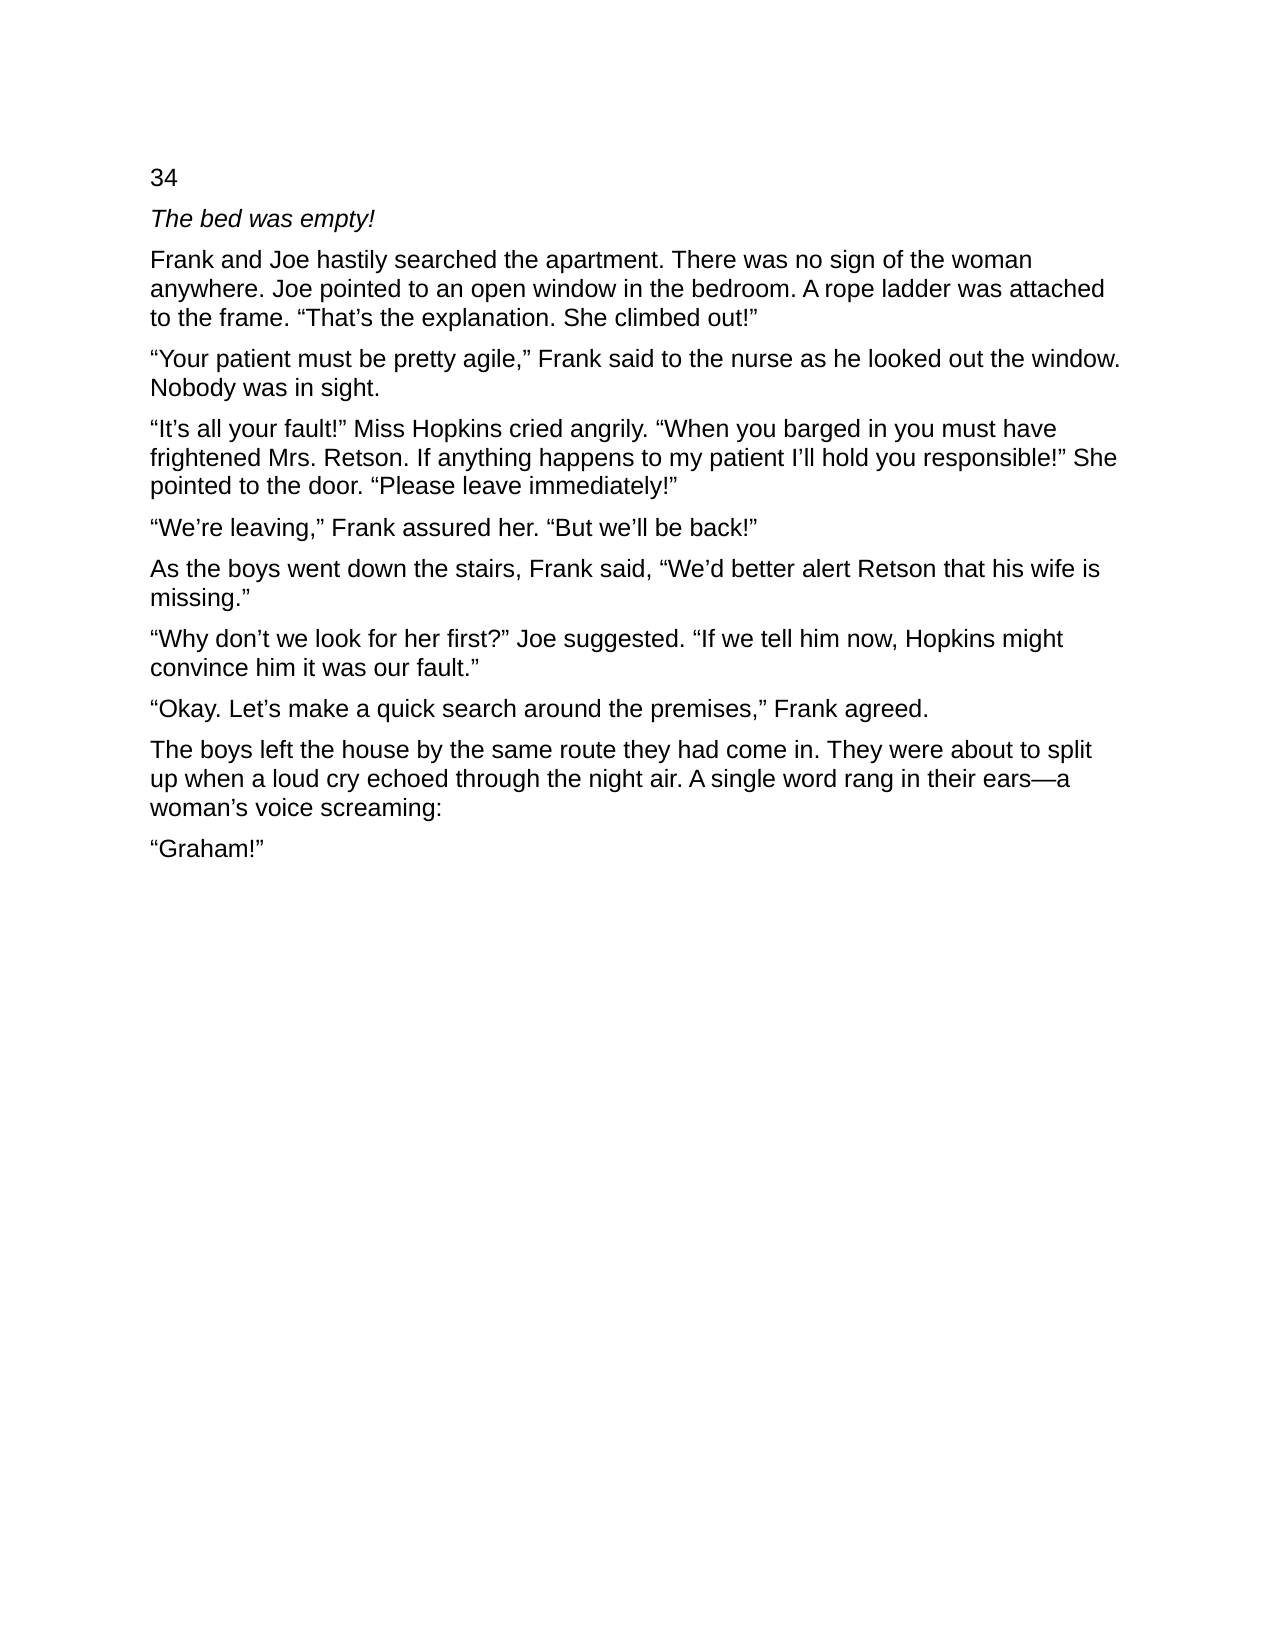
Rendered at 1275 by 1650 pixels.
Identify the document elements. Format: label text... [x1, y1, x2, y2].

text The bed was empty! [150, 204, 1125, 232]
text 34 [150, 162, 1125, 191]
text “We’re leaving,” Frank assured her. “But we’ll be back!” [150, 512, 1125, 541]
text “Okay. Let’s make a quick search around the premises,” Frank agreed. [150, 694, 1125, 722]
text As the boys went down the stairs, Frank said, “We’d better alert Retson that his wife is missing.” [150, 554, 1125, 611]
text “Your patient must be pretty agile,” Frank said to the nurse as he looked out the window. Nobody was in sight. [150, 344, 1125, 401]
text The boys left the house by the same route they had come in. They were about to split up when a loud cry echoed through the night air. A single word rang in their ears—a woman’s voice screaming: [150, 735, 1125, 821]
text “Why don’t we look for her first?” Joe suggested. “If we tell him now, Hopkins might convince him it was our fault.” [150, 624, 1125, 681]
text “Graham!” [150, 834, 1125, 862]
text Frank and Joe hastily searched the apartment. There was no sign of the woman anywhere. Joe pointed to an open window in the bedroom. A rope ladder was attached to the frame. “That’s the explanation. She climbed out!” [150, 245, 1125, 331]
text “It’s all your fault!” Miss Hopkins cried angrily. “When you barged in you must have frightened Mrs. Retson. If anything happens to my patient I’ll hold you responsible!” She pointed to the door. “Please leave immediately!” [150, 414, 1125, 500]
